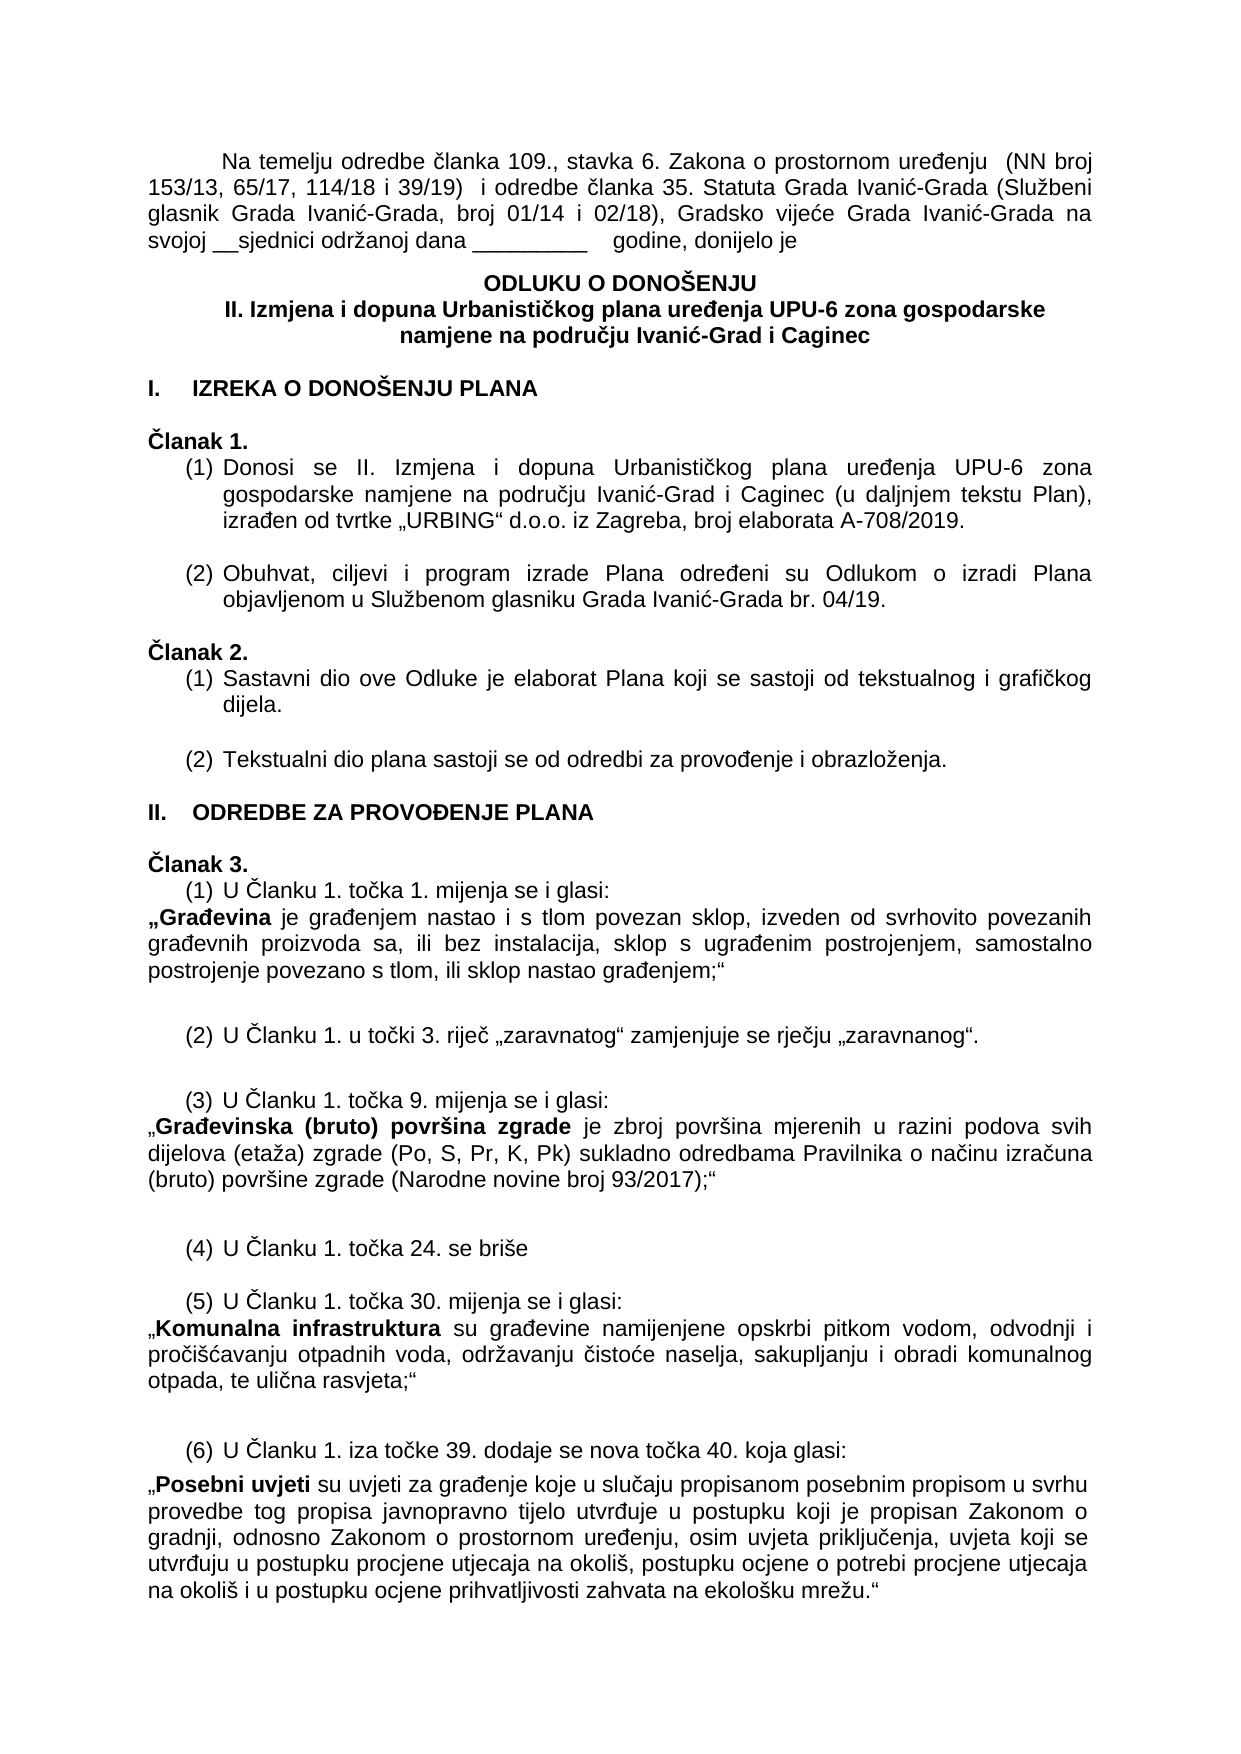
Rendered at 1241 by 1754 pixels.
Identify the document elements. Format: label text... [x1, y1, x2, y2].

text „Građevina je građenjem nastao i s tlom povezan sklop, izveden od svrhovito povezanih građevnih proizvoda sa, ili bez instalacija, sklop s ugrađenim postrojenjem, samostalno postrojenje povezano s tlom, ili sklop nastao građenjem;“ [148, 904, 1093, 983]
list U Članku 1. točka 30. mijenja se i glasi: [185, 1288, 1093, 1314]
list U Članku 1. točka 1. mijenja se i glasi: [185, 877, 1093, 904]
text Članak 1. [148, 428, 1093, 454]
text „Građevinska (bruto) površina zgrade je zbroj površina mjerenih u razini podova svih dijelova (etaža) zgrade (Po, S, Pr, K, Pk) sukladno odredbama Pravilnika o načinu izračuna (bruto) površine zgrade (Narodne novine broj 93/2017);“ [148, 1113, 1093, 1192]
list Tekstualni dio plana sastoji se od odredbi za provođenje i obrazloženja. [185, 746, 1093, 772]
list U Članku 1. u točki 3. riječ „zaravnatog“ zamjenjuje se rječju „zaravnanog“. [185, 1022, 1093, 1048]
list Sastavni dio ove Odluke je elaborat Plana koji se sastoji od tekstualnog i grafičkog dijela. [185, 665, 1093, 718]
text Članak 3. [148, 851, 1093, 877]
list U Članku 1. točka 24. se briše [185, 1235, 1093, 1262]
list ODREDBE ZA PROVOĐENJE PLANA [148, 798, 1093, 825]
text Članak 2. [148, 639, 1093, 665]
text ODLUKU O DONOŠENJU [148, 270, 1093, 296]
list Obuhvat, ciljevi i program izrade Plana određeni su Odlukom o izradi Plana objavljenom u Službenom glasniku Grada Ivanić-Grada br. 04/19. [185, 559, 1093, 612]
list U Članku 1. iza točke 39. dodaje se nova točka 40. koja glasi: [185, 1437, 1093, 1463]
text „Komunalna infrastruktura su građevine namijenjene opskrbi pitkom vodom, odvodnji i pročišćavanju otpadnih voda, održavanju čistoće naselja, sakupljanju i obradi komunalnog otpada, te ulična rasvjeta;“ [148, 1314, 1093, 1393]
list Donosi se II. Izmjena i dopuna Urbanističkog plana uređenja UPU-6 zona gospodarske namjene na području Ivanić-Grad i Caginec (u daljnjem tekstu Plan), izrađen od tvrtke „URBING“ d.o.o. iz Zagreba, broj elaborata A-708/2019. [185, 454, 1093, 533]
list IZREKA O DONOŠENJU PLANA [148, 375, 1093, 401]
text „Posebni uvjeti su uvjeti za građenje koje u slučaju propisanom posebnim propisom u svrhu provedbe tog propisa javnopravno tijelo utvrđuje u postupku koji je propisan Zakonom o gradnji, odnosno Zakonom o prostornom uređenju, osim uvjeta priključenja, uvjeta koji se utvrđuju u postupku procjene utjecaja na okoliš, postupku ocjene o potrebi procjene utjecaja na okoliš i u postupku ocjene prihvatljivosti zahvata na ekološku mrežu.“ [148, 1471, 1088, 1603]
text Na temelju odredbe članka 109., stavka 6. Zakona o prostornom uređenju (NN broj 153/13, 65/17, 114/18 i 39/19) i odredbe članka 35. Statuta Grada Ivanić-Grada (Službeni glasnik Grada Ivanić-Grada, broj 01/14 i 02/18), Gradsko vijeće Grada Ivanić-Grada na svojoj __sjednici održanoj dana _________ godine, donijelo je [148, 148, 1093, 253]
text II. Izmjena i dopuna Urbanističkog plana uređenja UPU-6 zona gospodarske namjene na području Ivanić-Grad i Caginec [177, 296, 1093, 349]
list U Članku 1. točka 9. mijenja se i glasi: [185, 1087, 1093, 1113]
